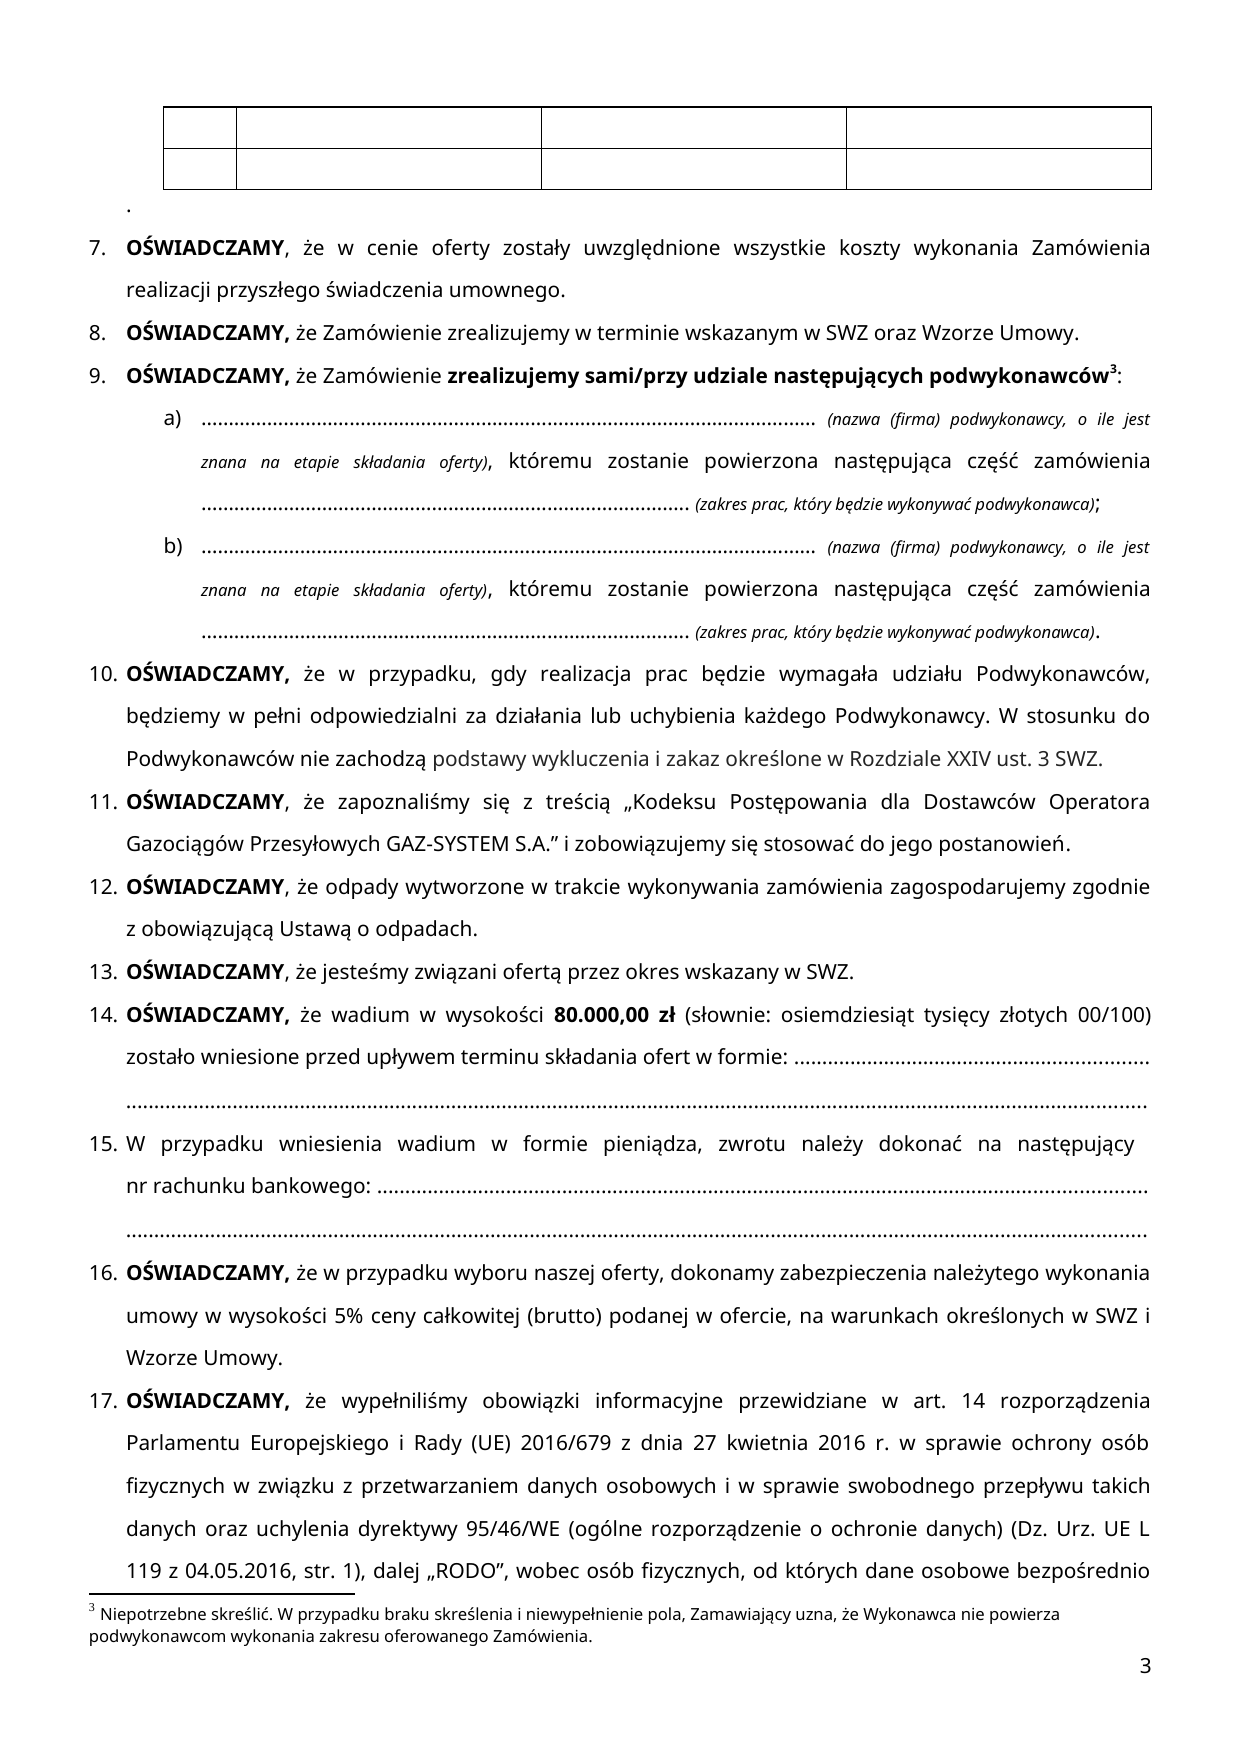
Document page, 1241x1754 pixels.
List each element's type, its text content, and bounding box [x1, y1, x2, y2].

list OŚWIADCZAMY, że w przypadku, gdy realizacja prac będzie wymagała udziału Podwykonawców, będziemy w pełni odpowiedzialni za działania lub uchybienia każdego Podwykonawcy. W stosunku do Podwykonawców nie zachodzą podstawy wykluczenia i zakaz określone w Rozdziale XXIV ust. 3 SWZ. [89, 659, 1152, 773]
table_cell [542, 108, 846, 148]
list ………………………………………………………………………….……………………… (nazwa (firma) podwykonawcy, o ile jest znana na etapie składania oferty), któremu zostanie powierzona następująca część zamówienia …………………………………………………………………………….. (zakres prac, który będzie wykonywać podwykonawca). [163, 531, 1152, 645]
list ………………………………………………………………………….……………………… (nazwa (firma) podwykonawcy, o ile jest znana na etapie składania oferty), któremu zostanie powierzona następująca część zamówienia …………………………………………………………………………….. (zakres prac, który będzie wykonywać podwykonawca); [163, 403, 1152, 517]
table_cell [847, 149, 1151, 189]
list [89, 1386, 1152, 1585]
table_cell [164, 108, 236, 148]
list OŚWIADCZAMY, że zapoznaliśmy się z treścią „Kodeksu Postępowania dla Dostawców Operatora Gazociągów Przesyłowych GAZ-SYSTEM S.A.” i zobowiązujemy się stosować do jego postanowień. [89, 787, 1152, 858]
list OŚWIADCZAMY, że wadium w wysokości 80.000,00 zł (słownie: osiemdziesiąt tysięcy złotych 00/100) zostało wniesione przed upływem terminu składania ofert w formie: [89, 1000, 1152, 1071]
table_cell [237, 149, 541, 189]
table_cell [542, 149, 846, 189]
list OŚWIADCZAMY, że jesteśmy związani ofertą przez okres wskazany w SWZ. [89, 957, 1152, 986]
table_cell [237, 108, 541, 148]
list OŚWIADCZAMY, że w cenie oferty zostały uwzględnione wszystkie koszty wykonania Zamówienia realizacji przyszłego świadczenia umownego. [89, 233, 1152, 304]
table_cell [164, 149, 236, 189]
list OŚWIADCZAMY, że w przypadku wyboru naszej oferty, dokonamy zabezpieczenia należytego wykonania umowy w wysokości 5% ceny całkowitej (brutto) podanej w ofercie, na warunkach określonych w SWZ i Wzorze Umowy. [89, 1258, 1152, 1372]
list OŚWIADCZAMY, że Zamówienie zrealizujemy w terminie wskazanym w SWZ oraz Wzorze Umowy. [89, 318, 1152, 347]
list W przypadku wniesienia wadium w formie pieniądza, zwrotu należy dokonać na następujący nr rachunku bankowego: [89, 1129, 1152, 1200]
table_cell [847, 108, 1151, 148]
list OŚWIADCZAMY, że Zamówienie zrealizujemy sami/przy udziale następujących podwykonawców: [89, 361, 1152, 389]
list OŚWIADCZAMY, że odpady wytworzone w trakcie wykonywania zamówienia zagospodarujemy zgodnie z obowiązującą Ustawą o odpadach. [89, 872, 1152, 943]
text . [126, 190, 1152, 219]
